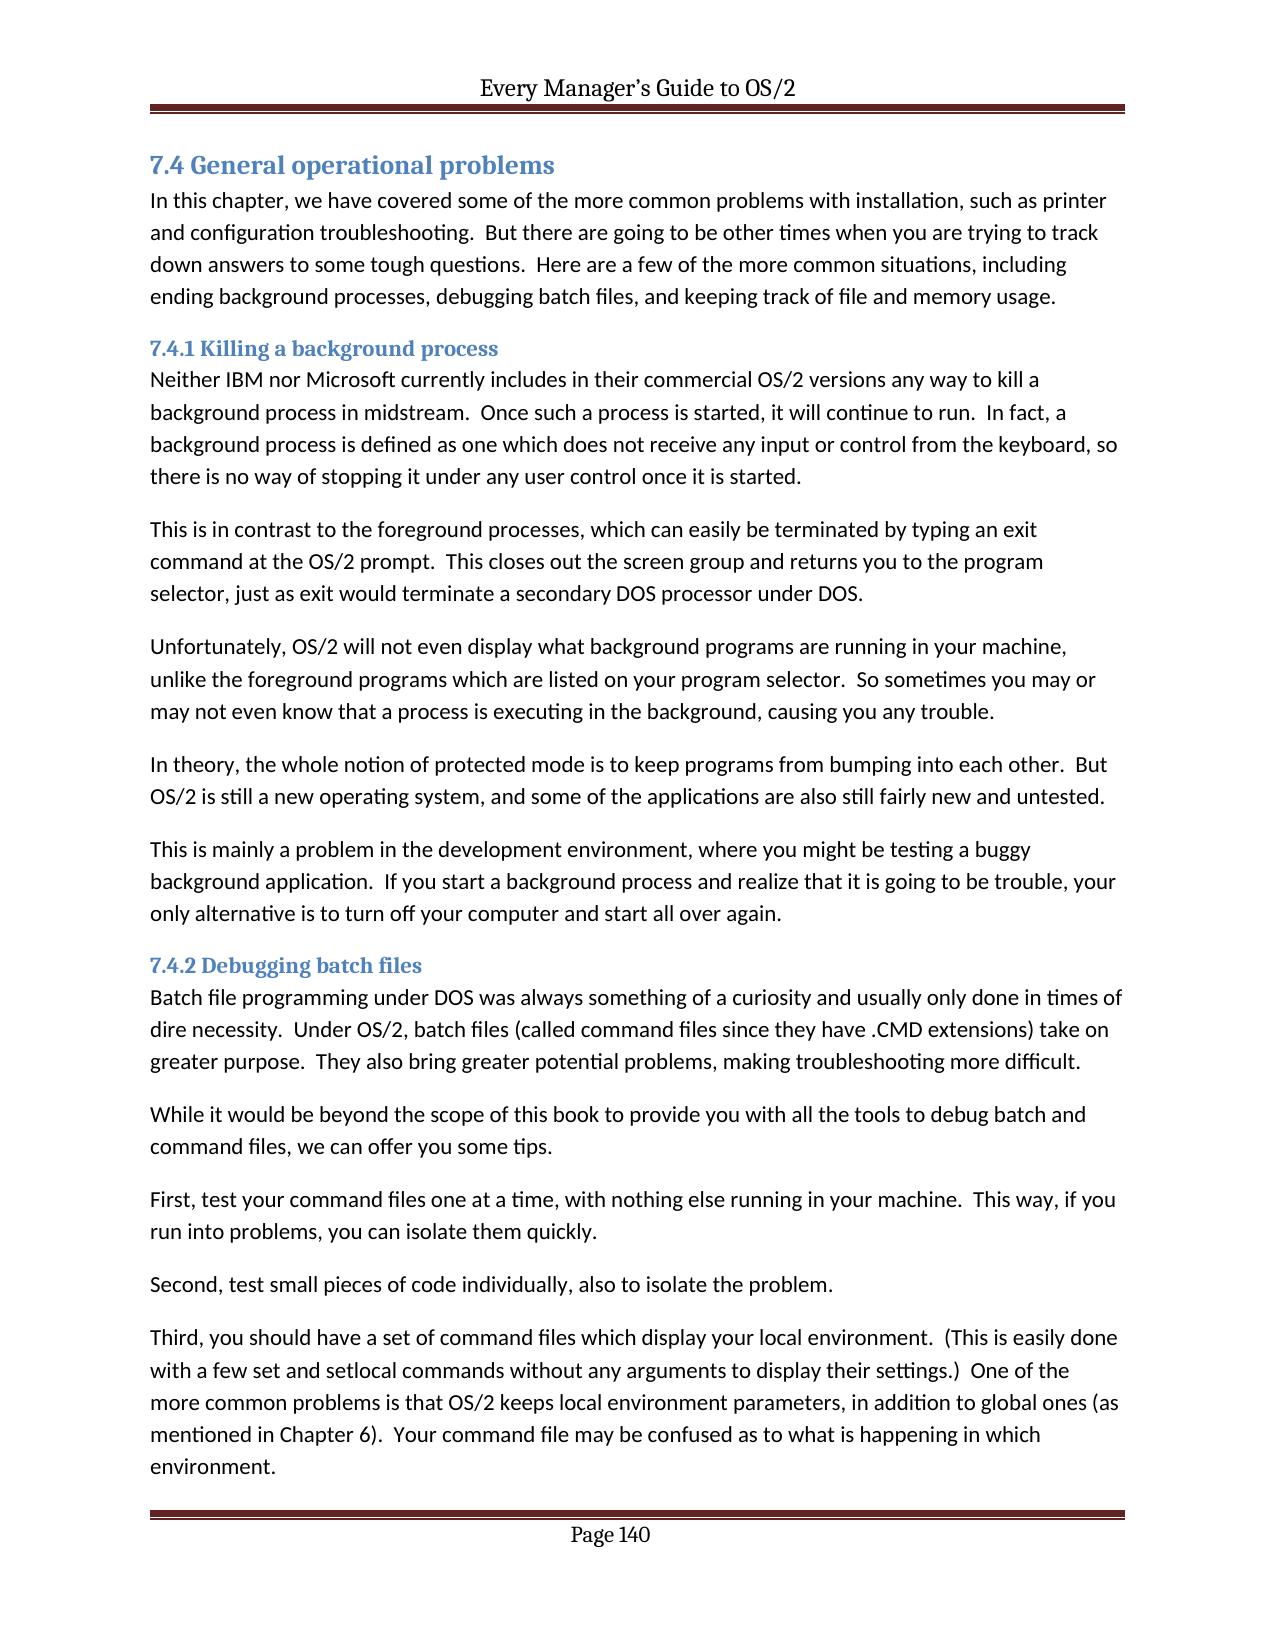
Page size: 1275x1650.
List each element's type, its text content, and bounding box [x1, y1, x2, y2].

text In theory, the whole notion of protected mode is to keep programs from bumping into each other. But OS/2 is still a new operating system, and some of the applications are also still fairly new and untested. [150, 750, 1125, 810]
text Neither IBM nor Microsoft currently includes in their commercial OS/2 versions any way to kill a background process in midstream. Once such a process is started, it will continue to run. In fact, a background process is defined as one which does not receive any input or control from the keyboard, so there is no way of stopping it under any user control once it is started. [150, 366, 1125, 490]
subtitle 7.4.2 Debugging batch files [150, 952, 1125, 979]
text In this chapter, we have covered some of the more common problems with installation, such as printer and configuration troubleshooting. But there are going to be other times when you are trying to track down answers to some tough questions. Here are a few of the more common situations, including ending background processes, debugging batch files, and keeping track of file and memory usage. [150, 186, 1125, 310]
text First, test your command files one at a time, with nothing else running in your machine. This way, if you run into problems, you can isolate them quickly. [150, 1185, 1125, 1246]
text Third, you should have a set of command files which display your local environment. (This is easily done with a few set and setlocal commands without any arguments to display their settings.) One of the more common problems is that OS/2 keeps local environment parameters, in addition to global ones (as mentioned in Chapter 6). Your command file may be confused as to what is happening in which environment. [150, 1323, 1125, 1480]
text This is in contrast to the foreground processes, which can easily be terminated by typing an exit command at the OS/2 prompt. This closes out the screen group and returns you to the program selector, just as exit would terminate a secondary DOS processor under DOS. [150, 515, 1125, 607]
text Batch file programming under DOS was always something of a curiosity and usually only done in times of dire necessity. Under OS/2, batch files (called command files since they have .CMD extensions) take on greater purpose. They also bring greater potential problems, making troubleshooting more difficult. [150, 983, 1125, 1075]
subtitle 7.4.1 Killing a background process [150, 335, 1125, 362]
text While it would be beyond the scope of this book to provide you with all the tools to debug batch and command files, we can offer you some tips. [150, 1100, 1125, 1160]
text Second, test small pieces of code individually, also to isolate the problem. [150, 1271, 1125, 1298]
text Unfortunately, OS/2 will not even display what background programs are running in your machine, unlike the foreground programs which are listed on your program selector. So sometimes you may or may not even know that a process is executing in the background, causing you any trouble. [150, 632, 1125, 725]
text This is mainly a problem in the development environment, where you might be testing a buggy background application. If you start a background process and realize that it is going to be trouble, your only alternative is to turn off your computer and start all over again. [150, 835, 1125, 927]
subtitle 7.4 General operational problems [150, 150, 1125, 181]
